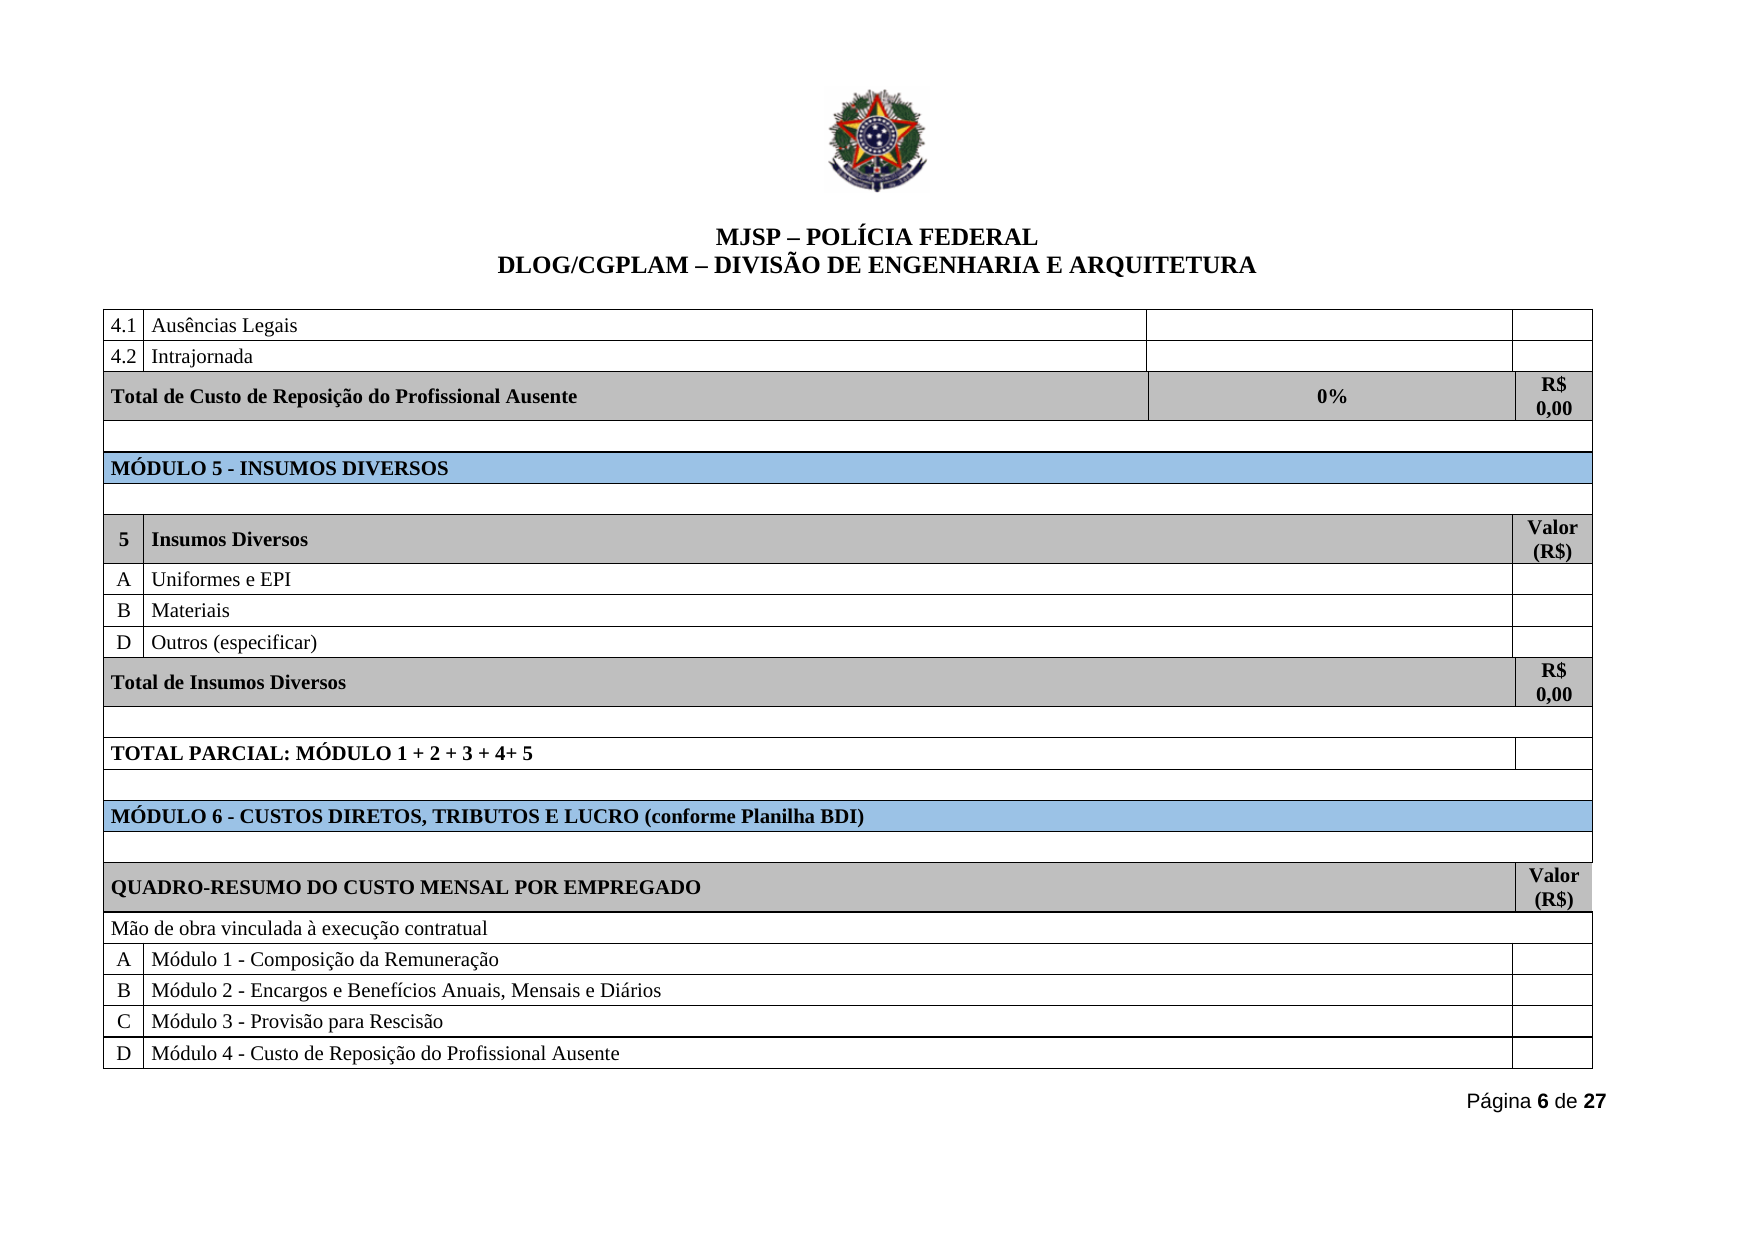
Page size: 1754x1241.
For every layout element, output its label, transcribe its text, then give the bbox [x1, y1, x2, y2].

table_cell [1513, 341, 1592, 371]
table_cell Módulo 1 - Composição da Remuneração [144, 944, 1512, 974]
table_cell [1147, 341, 1512, 371]
table_cell A [104, 944, 143, 974]
table_cell Mão de obra vinculada à execução contratual [104, 913, 1592, 943]
table_cell TOTAL PARCIAL: MÓDULO 1 + 2 + 3 + 4+ 5 [104, 738, 1515, 768]
table_cell [1513, 627, 1592, 657]
table_cell Materiais [144, 595, 1512, 626]
table_cell [1147, 310, 1512, 340]
table_cell [1513, 1006, 1592, 1036]
table_cell [104, 770, 1592, 800]
table_cell [1513, 310, 1592, 340]
table_cell Total de Custo de Reposição do Profissional Ausente [104, 372, 1148, 420]
table_cell 4.2 [104, 341, 143, 371]
table_cell Módulo 3 - Provisão para Rescisão [144, 1006, 1512, 1036]
table_cell Intrajornada [144, 341, 1146, 371]
table_cell D [104, 1038, 143, 1068]
table_cell A [104, 564, 143, 594]
table_cell 0% [1149, 372, 1515, 420]
table_cell Módulo 2 - Encargos e Benefícios Anuais, Mensais e Diários [144, 975, 1512, 1005]
table_cell [1513, 595, 1592, 626]
table_cell MÓDULO 6 - CUSTOS DIRETOS, TRIBUTOS E LUCRO (conforme Planilha BDI) [104, 801, 1592, 831]
table_cell [1513, 944, 1592, 974]
table_cell C [104, 1006, 143, 1036]
table_cell [104, 484, 1592, 514]
table_cell QUADRO-RESUMO DO CUSTO MENSAL POR EMPREGADO [104, 863, 1515, 911]
table_cell Insumos Diversos [144, 515, 1512, 563]
table_cell [1513, 975, 1592, 1005]
table_cell B [104, 595, 143, 626]
table_cell D [104, 627, 143, 657]
table_cell [1516, 738, 1592, 768]
table_cell Uniformes e EPI [144, 564, 1512, 594]
table_cell Valor (R$) [1516, 863, 1592, 911]
table_cell [1513, 1038, 1592, 1068]
table_cell 4.1 [104, 310, 143, 340]
table_cell 5 [104, 515, 143, 563]
table_cell R$ 0,00 [1516, 658, 1592, 706]
table_cell Módulo 4 - Custo de Reposição do Profissional Ausente [144, 1038, 1512, 1068]
table_cell [1513, 564, 1592, 594]
table_cell B [104, 975, 143, 1005]
table_cell [104, 421, 1592, 451]
table_cell Outros (especificar) [144, 627, 1512, 657]
table_cell MÓDULO 5 - INSUMOS DIVERSOS [104, 453, 1592, 483]
table_cell Ausências Legais [144, 310, 1146, 340]
table_cell [104, 832, 1592, 862]
table_cell Total de Insumos Diversos [104, 658, 1515, 706]
table_cell R$ 0,00 [1516, 372, 1592, 420]
table_cell [104, 707, 1592, 737]
table_cell Valor (R$) [1513, 515, 1592, 563]
